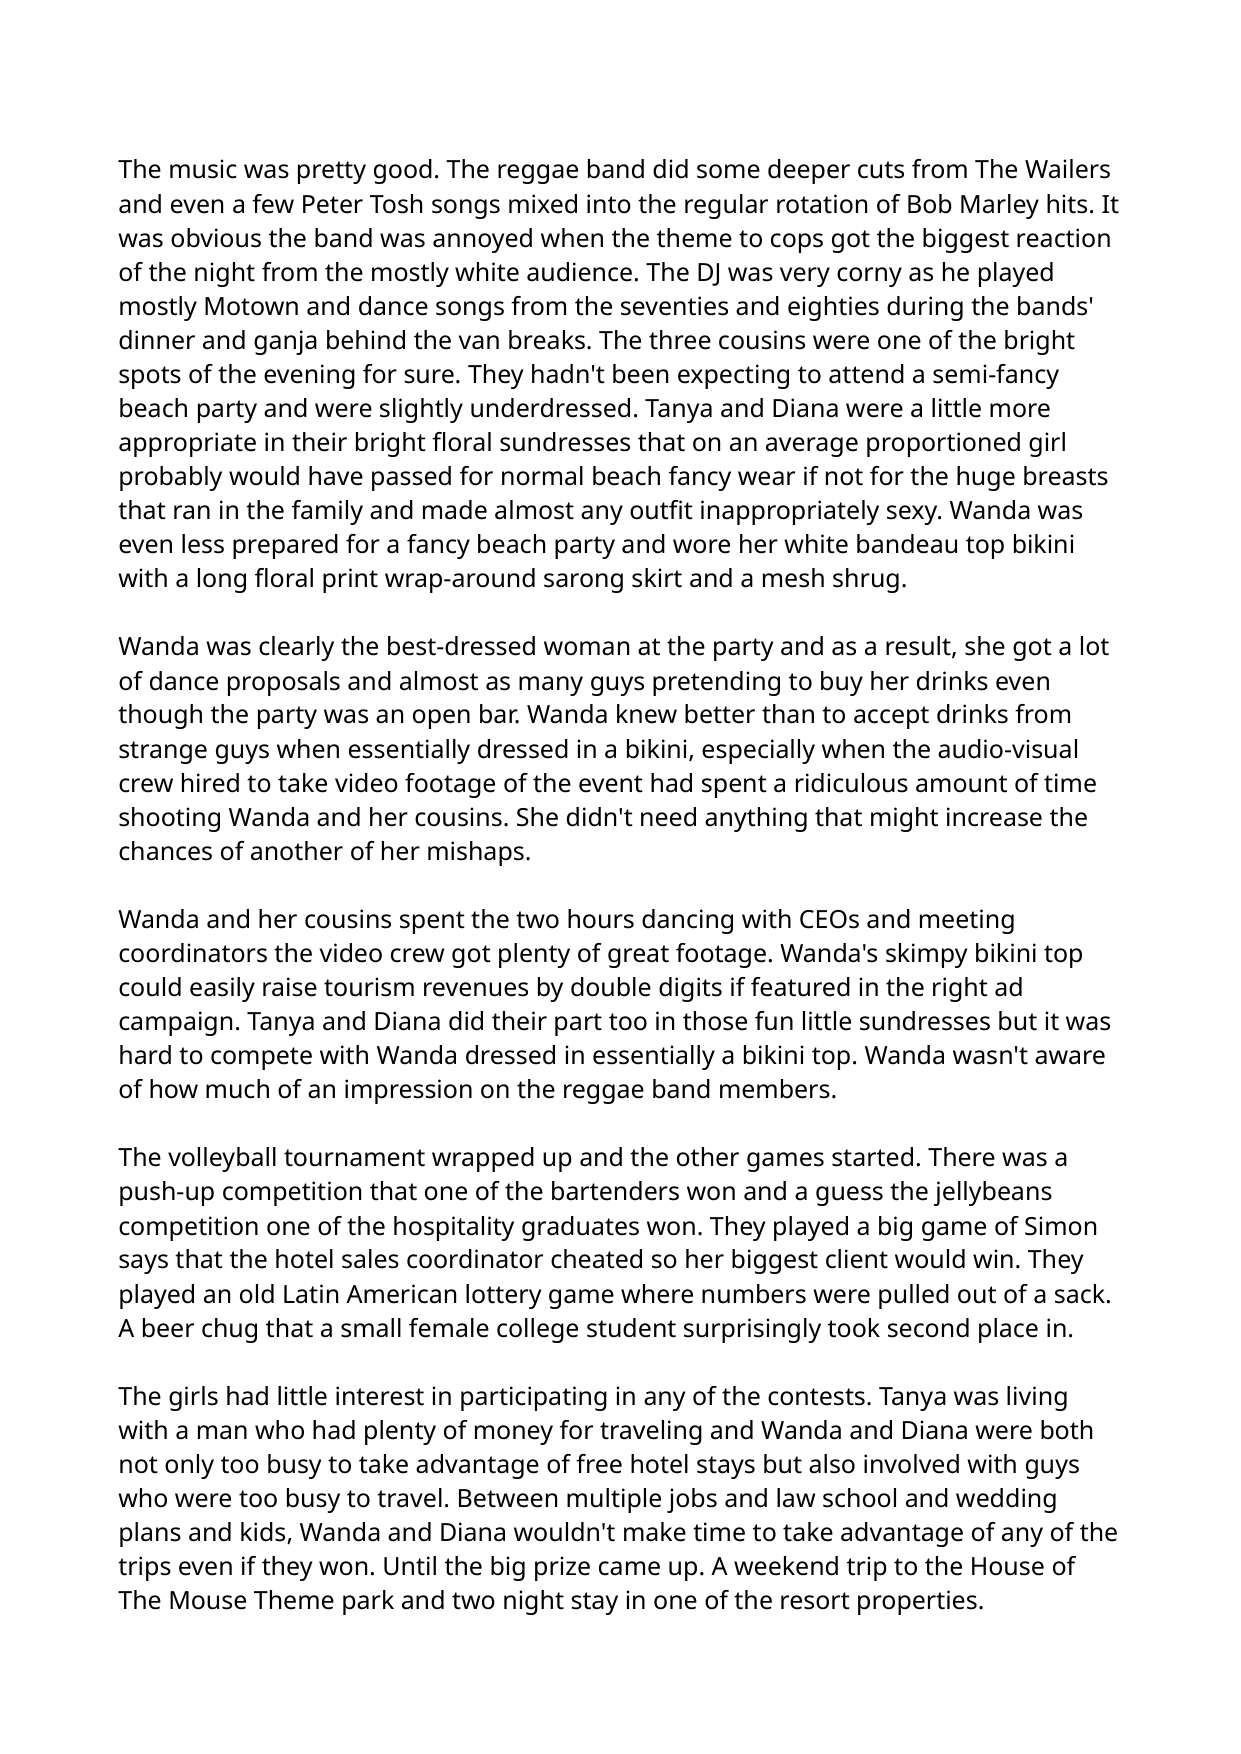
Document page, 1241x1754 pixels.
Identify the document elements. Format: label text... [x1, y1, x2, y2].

text The volleyball tournament wrapped up and the other games started. There was a push-up competition that one of the bartenders won and a guess the jellybeans competition one of the hospitality graduates won. They played a big game of Simon says that the hotel sales coordinator cheated so her biggest client would win. They played an old Latin American lottery game where numbers were pulled out of a sack. A beer chug that a small female college student surprisingly took second place in. [118, 1140, 1122, 1344]
text Wanda and her cousins spent the two hours dancing with CEOs and meeting coordinators the video crew got plenty of great footage. Wanda's skimpy bikini top could easily raise tourism revenues by double digits if featured in the right ad campaign. Tanya and Diana did their part too in those fun little sundresses but it was hard to compete with Wanda dressed in essentially a bikini top. Wanda wasn't aware of how much of an impression on the reggae band members. [118, 902, 1122, 1106]
text The girls had little interest in participating in any of the contests. Tanya was living with a man who had plenty of money for traveling and Wanda and Diana were both not only too busy to take advantage of free hotel stays but also involved with guys who were too busy to travel. Between multiple jobs and law school and wedding plans and kids, Wanda and Diana wouldn't make time to take advantage of any of the trips even if they won. Until the big prize came up. A weekend trip to the House of The Mouse Theme park and two night stay in one of the resort properties. [118, 1378, 1122, 1617]
text The music was pretty good. The reggae band did some deeper cuts from The Wailers and even a few Peter Tosh songs mixed into the regular rotation of Bob Marley hits. It was obvious the band was annoyed when the theme to cops got the biggest reaction of the night from the mostly white audience. The DJ was very corny as he played mostly Motown and dance songs from the seventies and eighties during the bands' dinner and ganja behind the van breaks. The three cousins were one of the bright spots of the evening for sure. They hadn't been expecting to attend a semi-fancy beach party and were slightly underdressed. Tanya and Diana were a little more appropriate in their bright floral sundresses that on an average proportioned girl probably would have passed for normal beach fancy wear if not for the huge breasts that ran in the family and made almost any outfit inappropriately sexy. Wanda was even less prepared for a fancy beach party and wore her white bandeau top bikini with a long floral print wrap-around sarong skirt and a mesh shrug. [118, 152, 1122, 595]
text Wanda was clearly the best-dressed woman at the party and as a result, she got a lot of dance proposals and almost as many guys pretending to buy her drinks even though the party was an open bar. Wanda knew better than to accept drinks from strange guys when essentially dressed in a bikini, especially when the audio-visual crew hired to take video footage of the event had spent a ridiculous amount of time shooting Wanda and her cousins. She didn't need anything that might increase the chances of another of her mishaps. [118, 629, 1122, 867]
